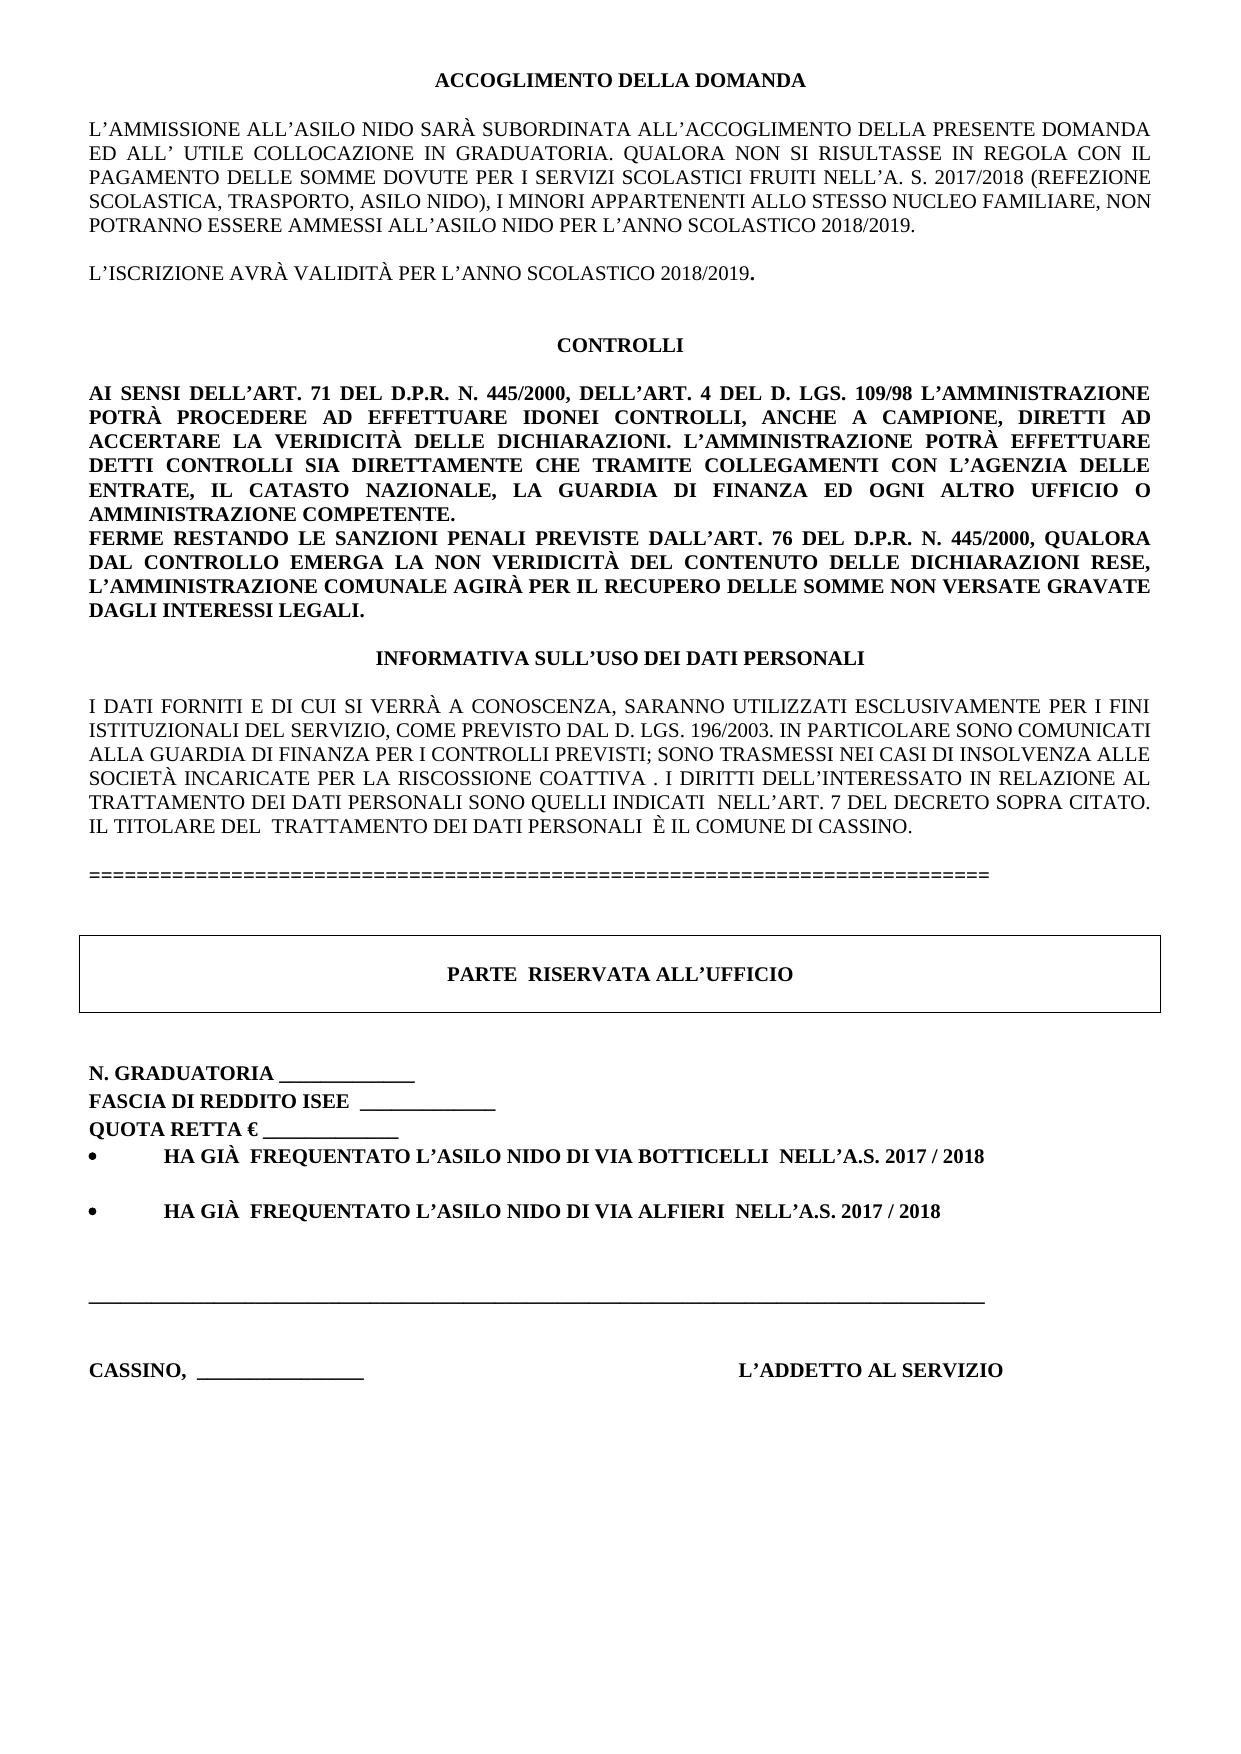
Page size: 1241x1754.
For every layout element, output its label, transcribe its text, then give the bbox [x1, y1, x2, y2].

text FERME RESTANDO LE SANZIONI PENALI PREVISTE DALL’ART. 76 DEL D.P.R. N. 445/2000, QUALORA DAL CONTROLLO EMERGA LA NON VERIDICITÀ DEL CONTENUTO DELLE DICHIARAZIONI RESE, L’AMMINISTRAZIONE COMUNALE AGIRÀ PER IL RECUPERO DELLE SOMME NON VERSATE GRAVATE DAGLI INTERESSI LEGALI. [89, 526, 1152, 622]
text ______________________________________________________________________________________ [89, 1282, 1152, 1306]
text INFORMATIVA SULL’USO DEI DATI PERSONALI [89, 646, 1152, 670]
text QUOTA RETTA € _____________ [89, 1116, 1152, 1141]
text L’ISCRIZIONE AVRÀ VALIDITÀ PER L’ANNO SCOLASTICO 2018/2019. [89, 261, 1152, 285]
text L’AMMISSIONE ALL’ASILO NIDO SARÀ SUBORDINATA ALL’ACCOGLIMENTO DELLA PRESENTE DOMANDA ED ALL’ UTILE COLLOCAZIONE IN GRADUATORIA. QUALORA NON SI RISULTASSE IN REGOLA CON IL PAGAMENTO DELLE SOMME DOVUTE PER I SERVIZI SCOLASTICI FRUITI NELL’A. S. 2017/2018 (REFEZIONE SCOLASTICA, TRASPORTO, ASILO NIDO), I MINORI APPARTENENTI ALLO STESSO NUCLEO FAMILIARE, NON POTRANNO ESSERE AMMESSI ALL’ASILO NIDO PER L’ANNO SCOLASTICO 2018/2019. [89, 117, 1152, 237]
text CASSINO, ________________ L’ADDETTO AL SERVIZIO [89, 1358, 1152, 1382]
list HA GIÀ FREQUENTATO L’ASILO NIDO DI VIA BOTTICELLI NELL’A.S. 2017 / 2018 [89, 1144, 1152, 1168]
text ACCOGLIMENTO DELLA DOMANDA [89, 68, 1152, 92]
text FASCIA DI REDDITO ISEE _____________ [89, 1089, 1152, 1113]
text N. GRADUATORIA _____________ [89, 1061, 1152, 1085]
text PARTE RISERVATA ALL’UFFICIO [89, 962, 1152, 986]
text I DATI FORNITI E DI CUI SI VERRÀ A CONOSCENZA, SARANNO UTILIZZATI ESCLUSIVAMENTE PER I FINI ISTITUZIONALI DEL SERVIZIO, COME PREVISTO DAL D. LGS. 196/2003. IN PARTICOLARE SONO COMUNICATI ALLA GUARDIA DI FINANZA PER I CONTROLLI PREVISTI; SONO TRASMESSI NEI CASI DI INSOLVENZA ALLE SOCIETÀ INCARICATE PER LA RISCOSSIONE COATTIVA . I DIRITTI DELL’INTERESSATO IN RELAZIONE AL TRATTAMENTO DEI DATI PERSONALI SONO QUELLI INDICATI NELL’ART. 7 DEL DECRETO SOPRA CITATO. IL TITOLARE DEL TRATTAMENTO DEI DATI PERSONALI È IL COMUNE DI CASSINO. [89, 694, 1152, 838]
text CONTROLLI [89, 333, 1152, 357]
text AI SENSI DELL’ART. 71 DEL D.P.R. N. 445/2000, DELL’ART. 4 DEL D. LGS. 109/98 L’AMMINISTRAZIONE POTRÀ PROCEDERE AD EFFETTUARE IDONEI CONTROLLI, ANCHE A CAMPIONE, DIRETTI AD ACCERTARE LA VERIDICITÀ DELLE DICHIARAZIONI. L’AMMINISTRAZIONE POTRÀ EFFETTUARE DETTI CONTROLLI SIA DIRETTAMENTE CHE TRAMITE COLLEGAMENTI CON L’AGENZIA DELLE ENTRATE, IL CATASTO NAZIONALE, LA GUARDIA DI FINANZA ED OGNI ALTRO UFFICIO O AMMINISTRAZIONE COMPETENTE. [89, 381, 1152, 526]
list HA GIÀ FREQUENTATO L’ASILO NIDO DI VIA ALFIERI NELL’A.S. 2017 / 2018 [89, 1199, 1152, 1223]
text ============================================================================ [89, 862, 1152, 887]
